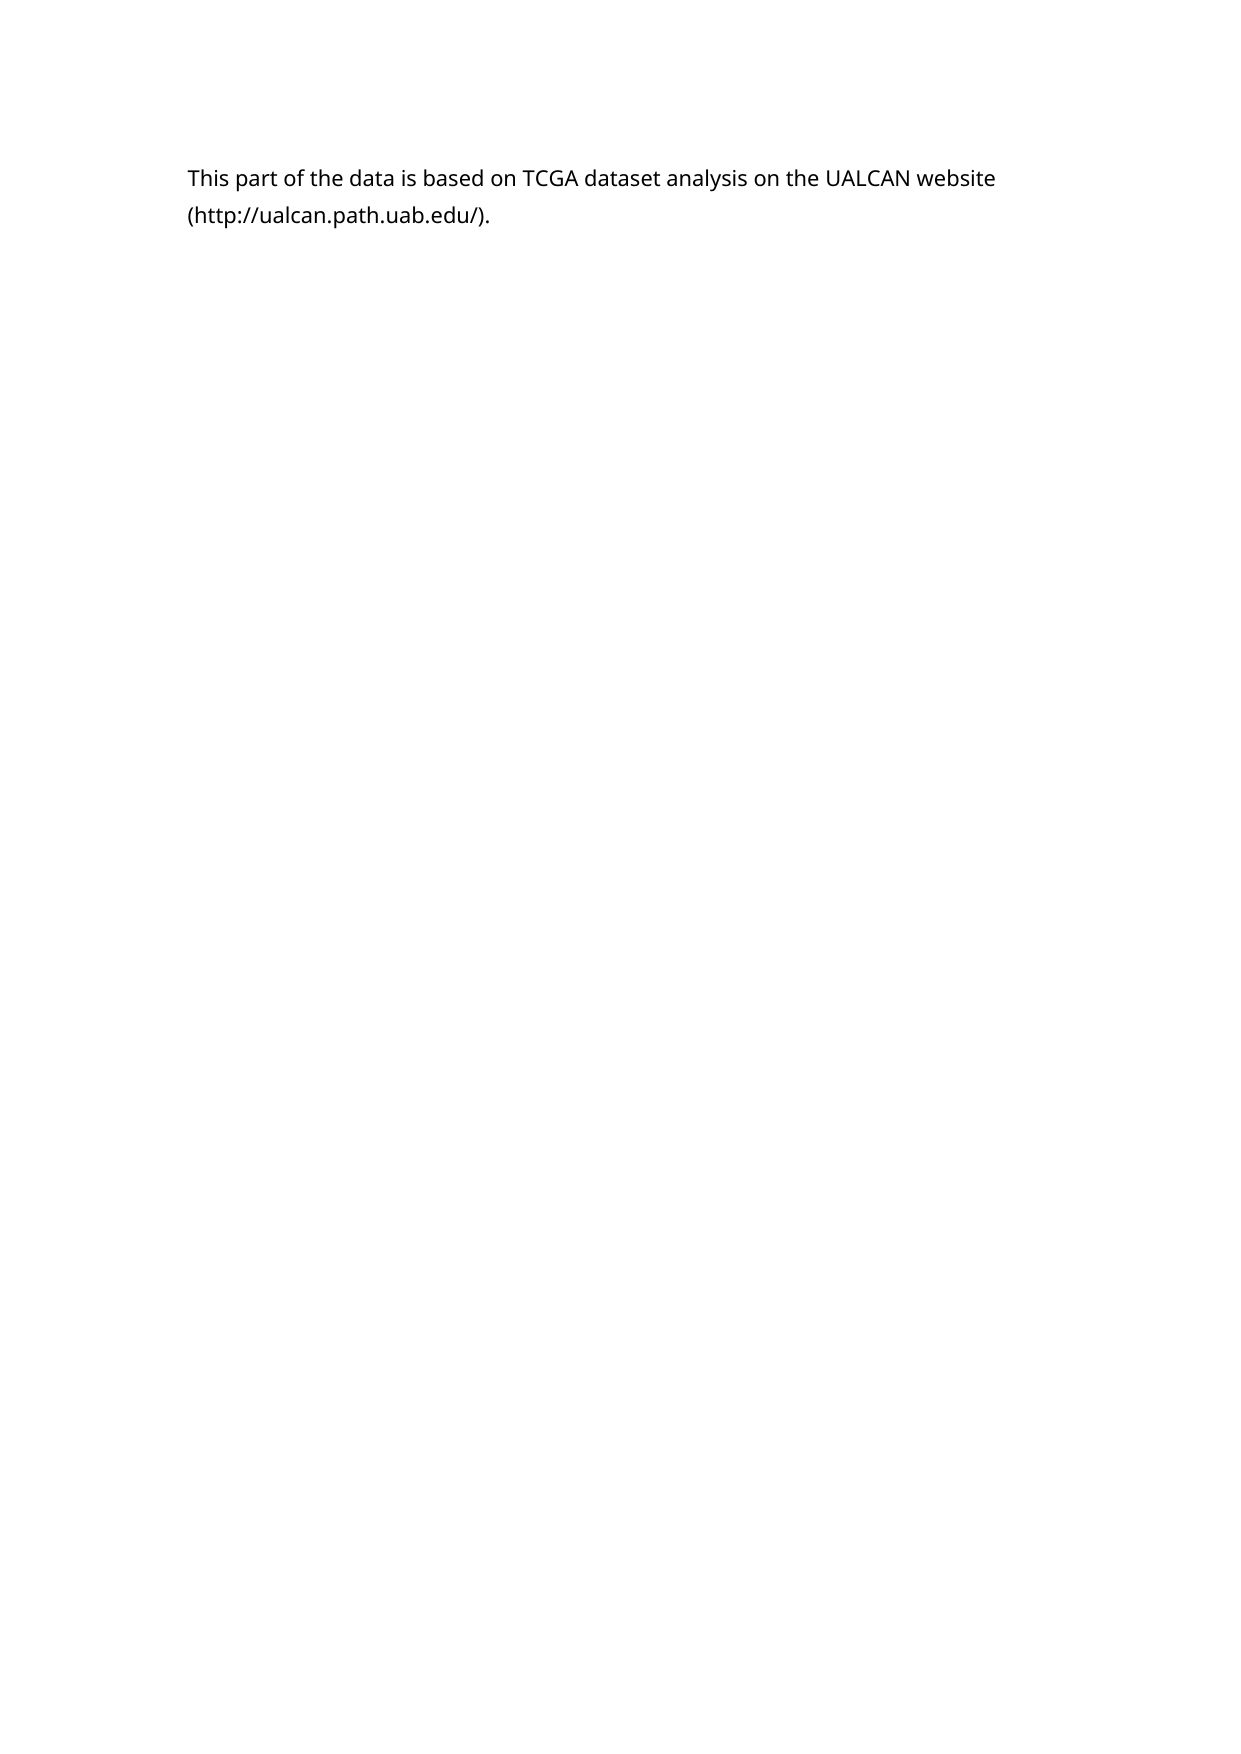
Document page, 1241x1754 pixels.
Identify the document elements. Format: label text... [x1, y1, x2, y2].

text This part of the data is based on TCGA dataset analysis on the UALCAN website (http://ualcan.path.uab.edu/). [187, 162, 1053, 231]
